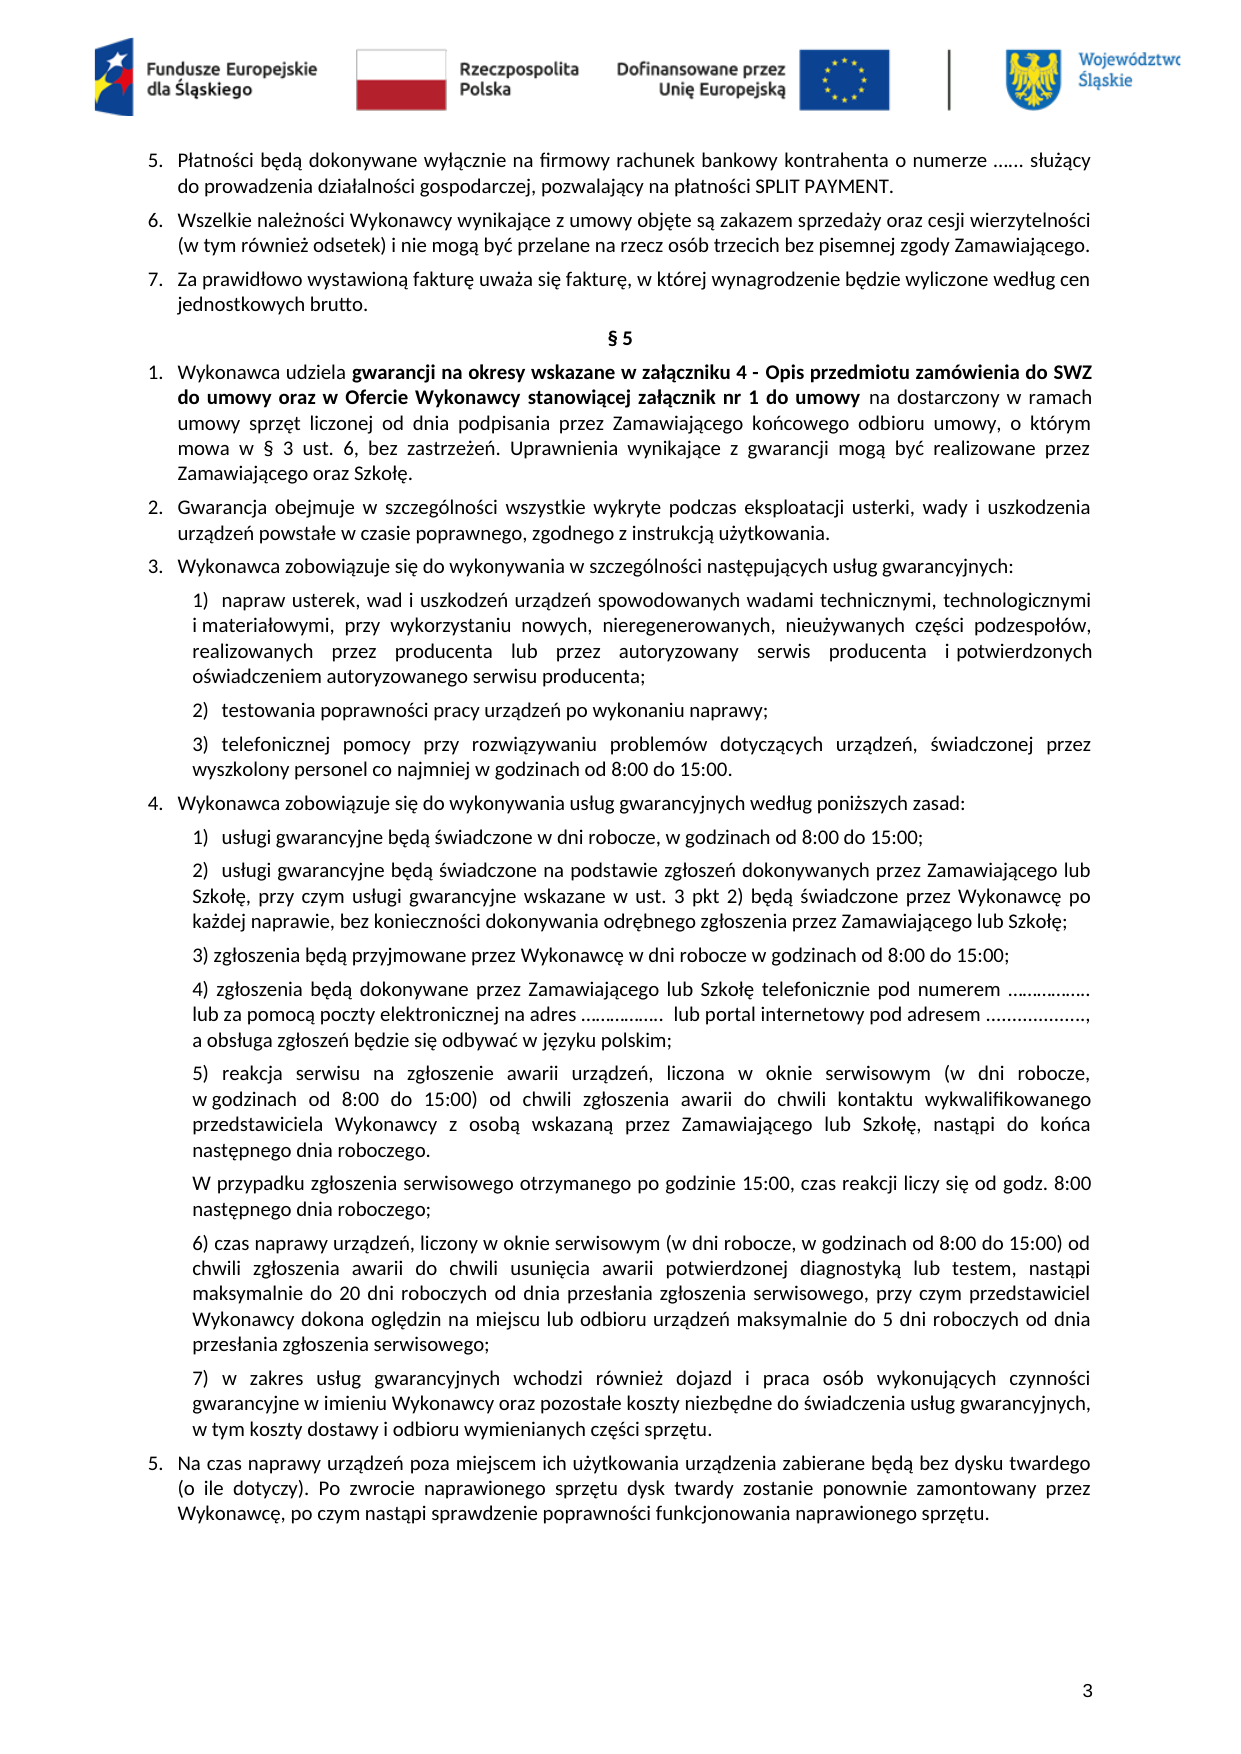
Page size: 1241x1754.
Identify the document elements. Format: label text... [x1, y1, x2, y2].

list Gwarancja obejmuje w szczególności wszystkie wykryte podczas eksploatacji usterki, wady i uszkodzenia urządzeń powstałe w czasie poprawnego, zgodnego z instrukcją użytkowania. [148, 494, 1092, 545]
list usługi gwarancyjne będą świadczone na podstawie zgłoszeń dokonywanych przez Zamawiającego lub Szkołę, przy czym usługi gwarancyjne wskazane w ust. 3 pkt 2) będą świadczone przez Wykonawcę po każdej naprawie, bez konieczności dokonywania odrębnego zgłoszenia przez Zamawiającego lub Szkołę; [192, 858, 1092, 934]
text 5) reakcja serwisu na zgłoszenie awarii urządzeń, liczona w oknie serwisowym (w dni robocze, w godzinach od 8:00 do 15:00) od chwili zgłoszenia awarii do chwili kontaktu wykwalifikowanego przedstawiciela Wykonawcy z osobą wskazaną przez Zamawiającego lub Szkołę, nastąpi do końca następnego dnia roboczego. [192, 1061, 1092, 1162]
list Wszelkie należności Wykonawcy wynikające z umowy objęte są zakazem sprzedaży oraz cesji wierzytelności (w tym również odsetek) i nie mogą być przelane na rzecz osób trzecich bez pisemnej zgody Zamawiającego. [148, 207, 1092, 258]
list Wykonawca zobowiązuje się do wykonywania w szczególności następujących usług gwarancyjnych: [148, 553, 1092, 579]
list usługi gwarancyjne będą świadczone w dni robocze, w godzinach od 8:00 do 15:00; [192, 824, 1092, 849]
list napraw usterek, wad i uszkodzeń urządzeń spowodowanych wadami technicznymi, technologicznymi i materiałowymi, przy wykorzystaniu nowych, nieregenerowanych, nieużywanych części podzespołów, realizowanych przez producenta lub przez autoryzowany serwis producenta i potwierdzonych oświadczeniem autoryzowanego serwisu producenta; [192, 587, 1092, 689]
list Na czas naprawy urządzeń poza miejscem ich użytkowania urządzenia zabierane będą bez dysku twardego (o ile dotyczy). Po zwrocie naprawionego sprzętu dysk twardy zostanie ponownie zamontowany przez Wykonawcę, po czym nastąpi sprawdzenie poprawności funkcjonowania naprawionego sprzętu. [148, 1450, 1092, 1526]
text 7) w zakres usług gwarancyjnych wchodzi również dojazd i praca osób wykonujących czynności gwarancyjne w imieniu Wykonawcy oraz pozostałe koszty niezbędne do świadczenia usług gwarancyjnych, w tym koszty dostawy i odbioru wymienianych części sprzętu. [192, 1365, 1092, 1441]
list testowania poprawności pracy urządzeń po wykonaniu naprawy; [192, 697, 1092, 723]
text § 5 [148, 325, 1092, 351]
list telefonicznej pomocy przy rozwiązywaniu problemów dotyczących urządzeń, świadczonej przez wyszkolony personel co najmniej w godzinach od 8:00 do 15:00. [192, 731, 1092, 782]
list Wykonawca udziela gwarancji na okresy wskazane w załączniku 4 - Opis przedmiotu zamówienia do SWZ do umowy oraz w Ofercie Wykonawcy stanowiącej załącznik nr 1 do umowy na dostarczony w ramach umowy sprzęt liczonej od dnia podpisania przez Zamawiającego końcowego odbioru umowy, o którym mowa w § 3 ust. 6, bez zastrzeżeń. Uprawnienia wynikające z gwarancji mogą być realizowane przez Zamawiającego oraz Szkołę. [148, 359, 1092, 486]
text W przypadku zgłoszenia serwisowego otrzymanego po godzinie 15:00, czas reakcji liczy się od godz. 8:00 następnego dnia roboczego; [192, 1171, 1092, 1221]
text 3) zgłoszenia będą przyjmowane przez Wykonawcę w dni robocze w godzinach od 8:00 do 15:00; [192, 942, 1092, 968]
picture [93, 37, 1180, 116]
text 6) czas naprawy urządzeń, liczony w oknie serwisowym (w dni robocze, w godzinach od 8:00 do 15:00) od chwili zgłoszenia awarii do chwili usunięcia awarii potwierdzonej diagnostyką lub testem, nastąpi maksymalnie do 20 dni roboczych od dnia przesłania zgłoszenia serwisowego, przy czym przedstawiciel Wykonawcy dokona oględzin na miejscu lub odbioru urządzeń maksymalnie do 5 dni roboczych od dnia przesłania zgłoszenia serwisowego; [192, 1230, 1092, 1357]
list Za prawidłowo wystawioną fakturę uważa się fakturę, w której wynagrodzenie będzie wyliczone według cen jednostkowych brutto. [148, 266, 1092, 317]
text 4) zgłoszenia będą dokonywane przez Zamawiającego lub Szkołę telefonicznie pod numerem …………….. lub za pomocą poczty elektronicznej na adres …………….. lub portal internetowy pod adresem ..................., a obsługa zgłoszeń będzie się odbywać w języku polskim; [192, 976, 1092, 1052]
list Płatności będą dokonywane wyłącznie na firmowy rachunek bankowy kontrahenta o numerze …... służący do prowadzenia działalności gospodarczej, pozwalający na płatności SPLIT PAYMENT. [148, 148, 1092, 198]
list Wykonawca zobowiązuje się do wykonywania usług gwarancyjnych według poniższych zasad: [148, 790, 1092, 816]
